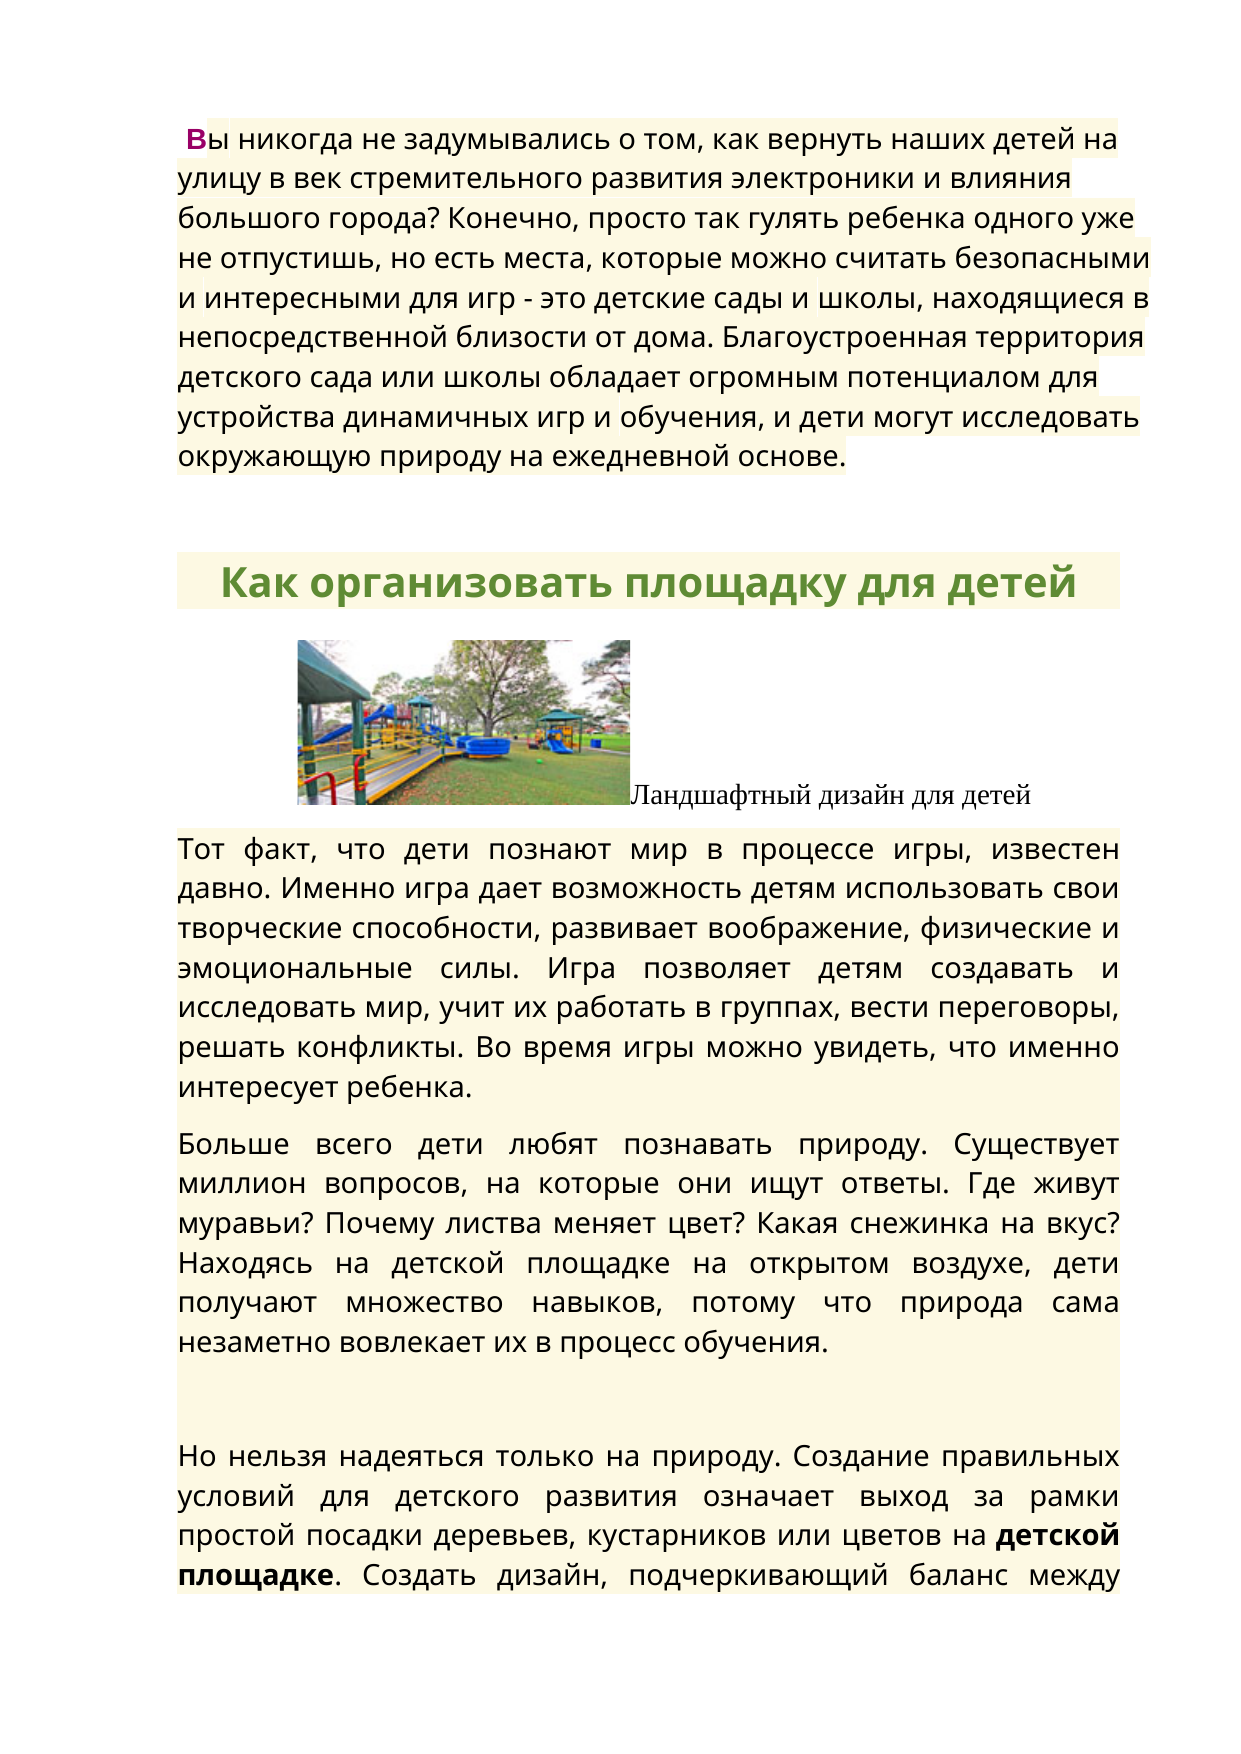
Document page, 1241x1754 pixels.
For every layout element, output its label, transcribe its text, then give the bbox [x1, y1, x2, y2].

picture [297, 640, 631, 805]
text Вы никогда не задумывались о том, как вернуть наших детей на улицу в век стремительного развития электроники и влияния большого города? Конечно, просто так гулять ребенка одного уже не отпустишь, но есть места, которые можно считать безопасными и интересными для игр - это детские сады и школы, находящиеся в непосредственной близости от дома. Благоустроенная территория детского сада или школы обладает огромным потенциалом для устройства динамичных игр и обучения, и дети могут исследовать окружающую природу на ежедневной основе. [177, 118, 1152, 475]
text Тот факт, что дети познают мир в процессе игры, известен давно. Именно игра дает возможность детям использовать свои творческие способности, развивает воображение, физические и эмоциональные силы. Игра позволяет детям создавать и исследовать мир, учит их работать в группах, вести переговоры, решать конфликты. Во время игры можно увидеть, что именно интересует ребенка. [177, 828, 1120, 1106]
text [177, 1435, 1120, 1594]
text Больше всего дети любят познавать природу. Существует миллион вопросов, на которые они ищут ответы. Где живут муравьи? Почему листва меняет цвет? Какая снежинка на вкус? Находясь на детской площадке на открытом воздухе, дети получают множество навыков, потому что природа сама незаметно вовлекает их в процесс обучения. [177, 1123, 1120, 1361]
text Как организовать площадку для детей [177, 552, 1120, 609]
